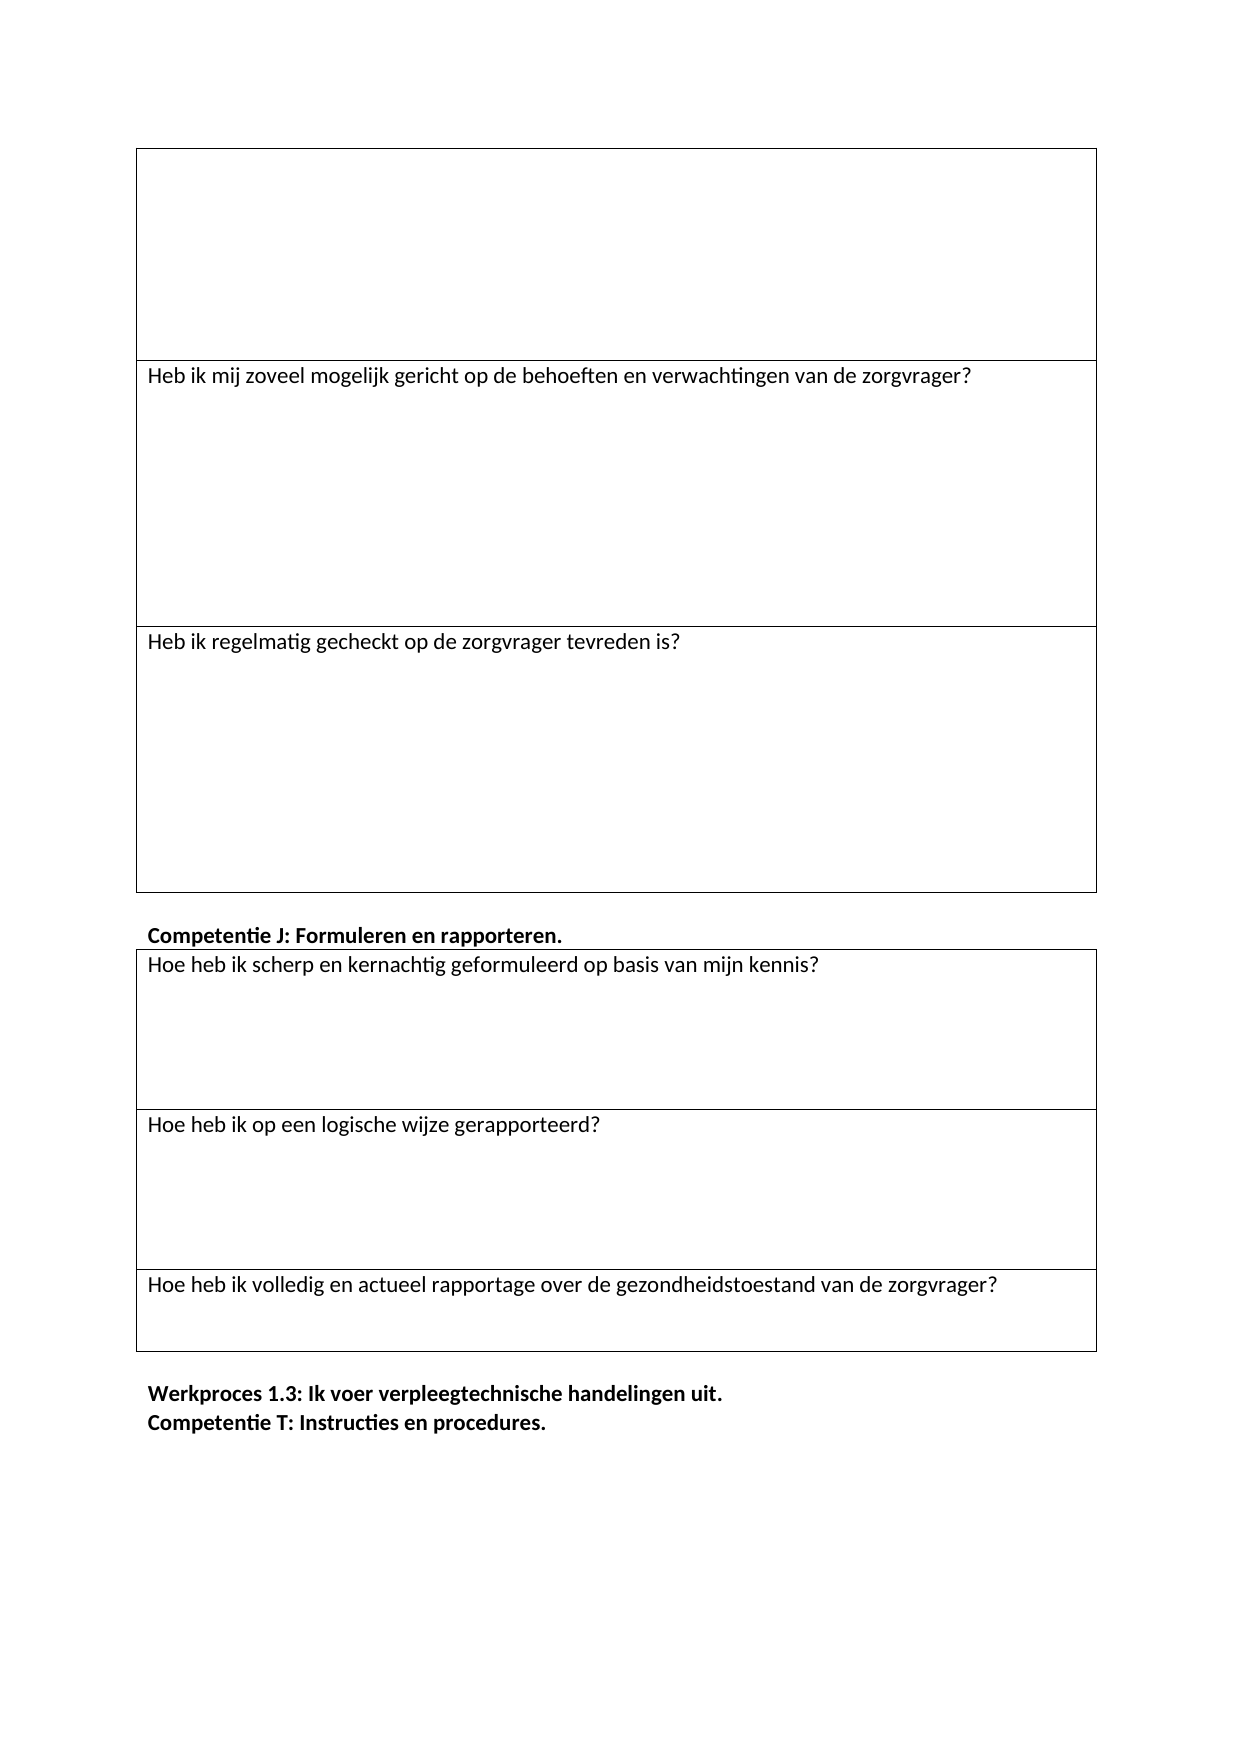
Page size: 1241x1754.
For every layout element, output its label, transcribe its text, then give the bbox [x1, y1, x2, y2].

text Werkproces 1.3: Ik voer verpleegtechnische handelingen uit. Competentie T: Instructies en procedures. [148, 1379, 1093, 1436]
table_cell Heb ik regelmatig gecheckt op de zorgvrager tevreden is? [137, 627, 1096, 892]
table_cell Hoe heb ik volledig en actueel rapportage over de gezondheidstoestand van de zorgvrager? [137, 1270, 1096, 1351]
table_cell Hoe heb ik op een logische wijze gerapporteerd? [137, 1110, 1096, 1269]
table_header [137, 149, 1096, 360]
table_header Hoe heb ik scherp en kernachtig geformuleerd op basis van mijn kennis? [137, 950, 1096, 1109]
table_cell Heb ik mij zoveel mogelijk gericht op de behoeften en verwachtingen van de zorgvrager? [137, 361, 1096, 626]
text Competentie J: Formuleren en rapporteren. [148, 921, 1093, 949]
